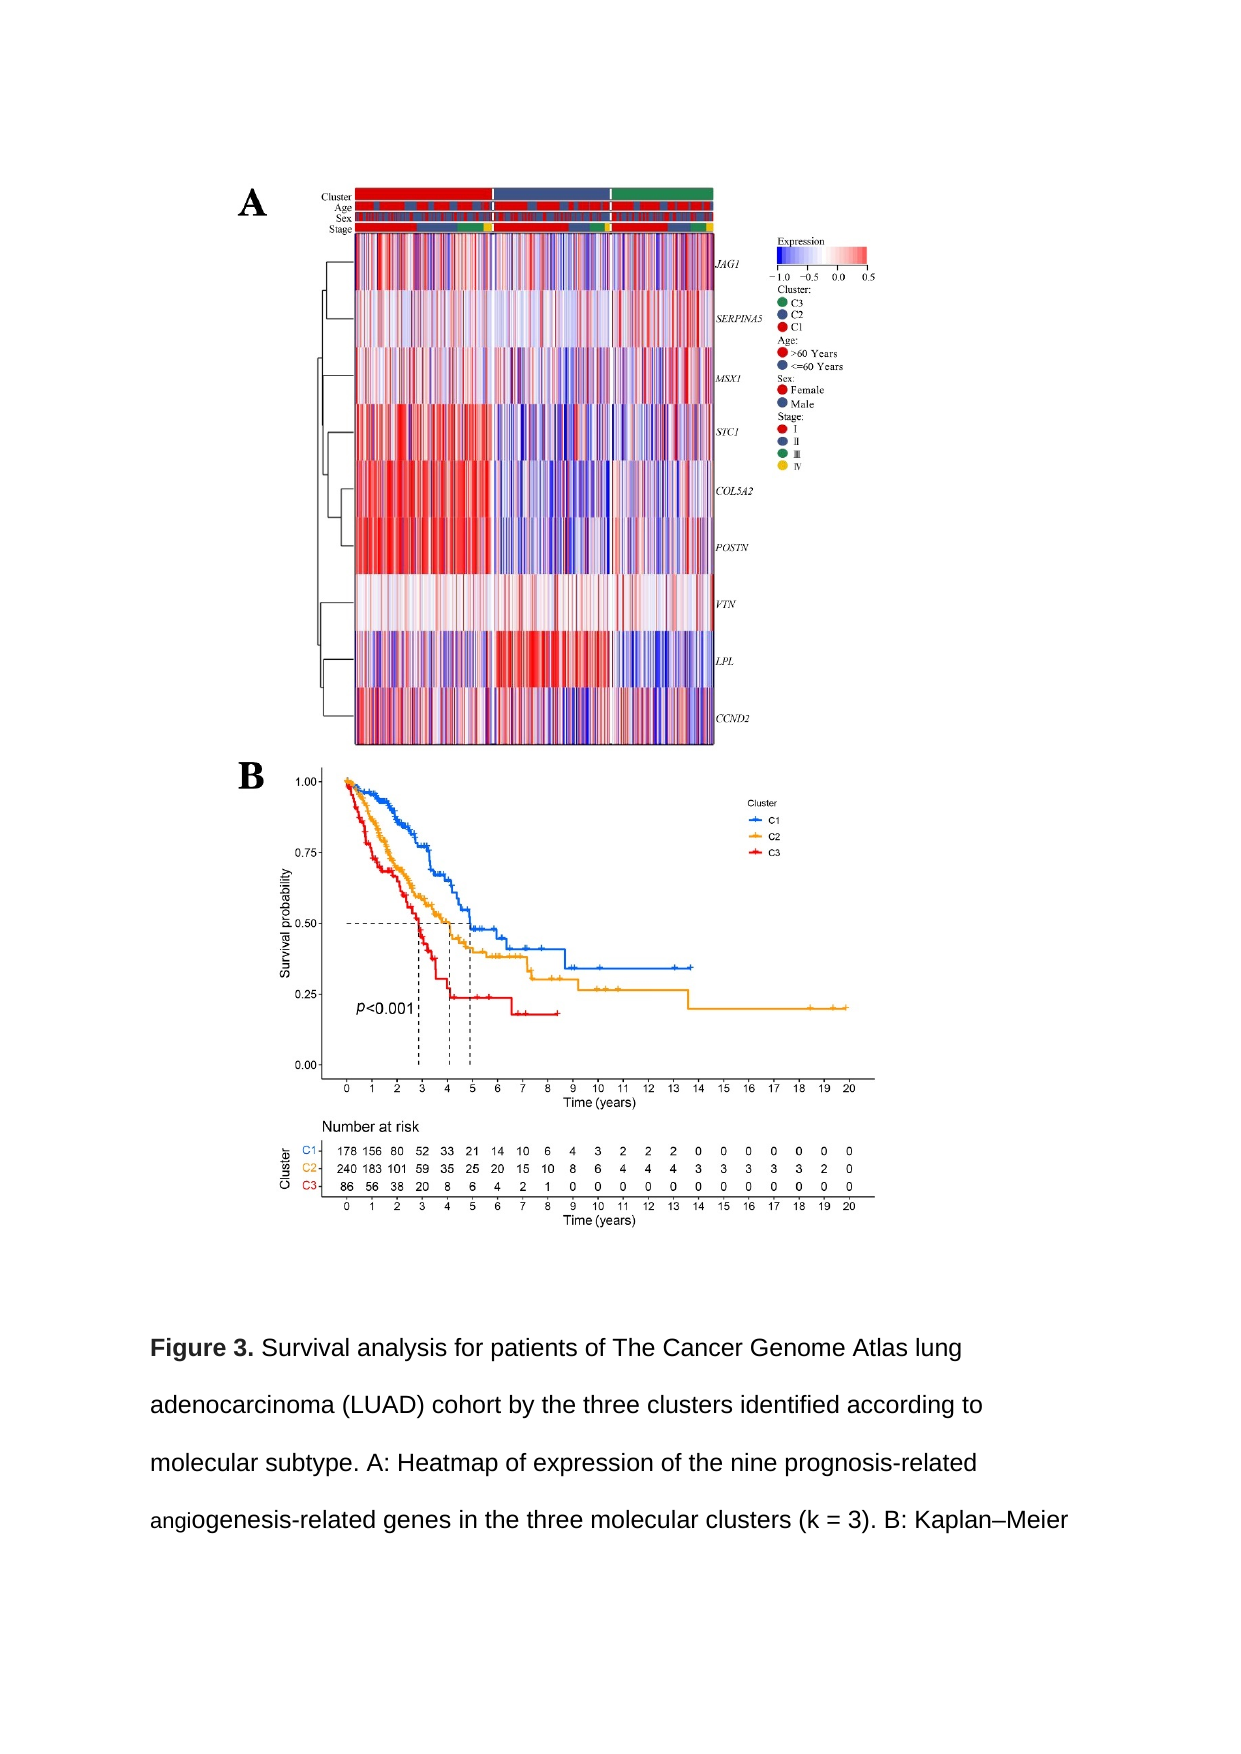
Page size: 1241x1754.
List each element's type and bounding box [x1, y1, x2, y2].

picture [150, 162, 967, 1247]
list [150, 1333, 1090, 1534]
